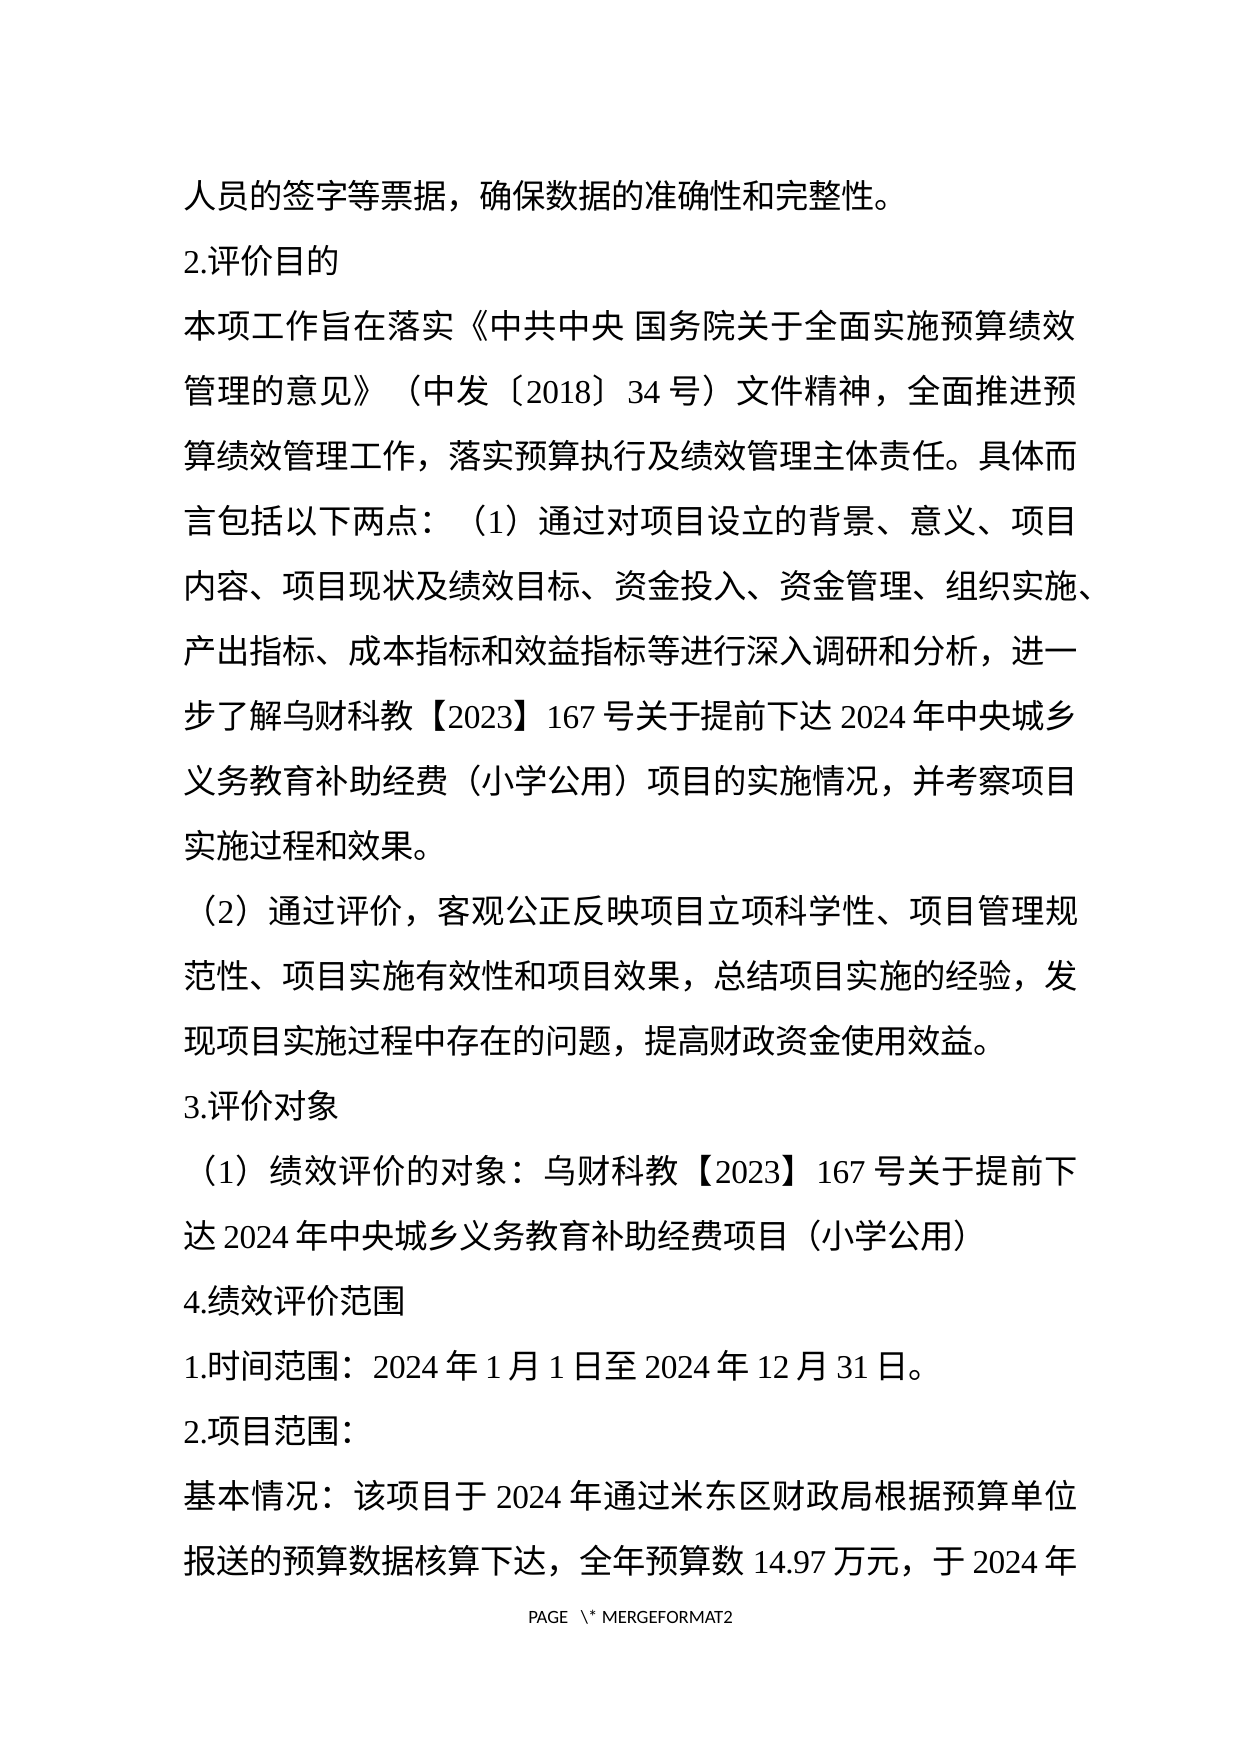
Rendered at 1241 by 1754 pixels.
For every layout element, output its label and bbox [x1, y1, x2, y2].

text [183, 162, 1078, 1592]
